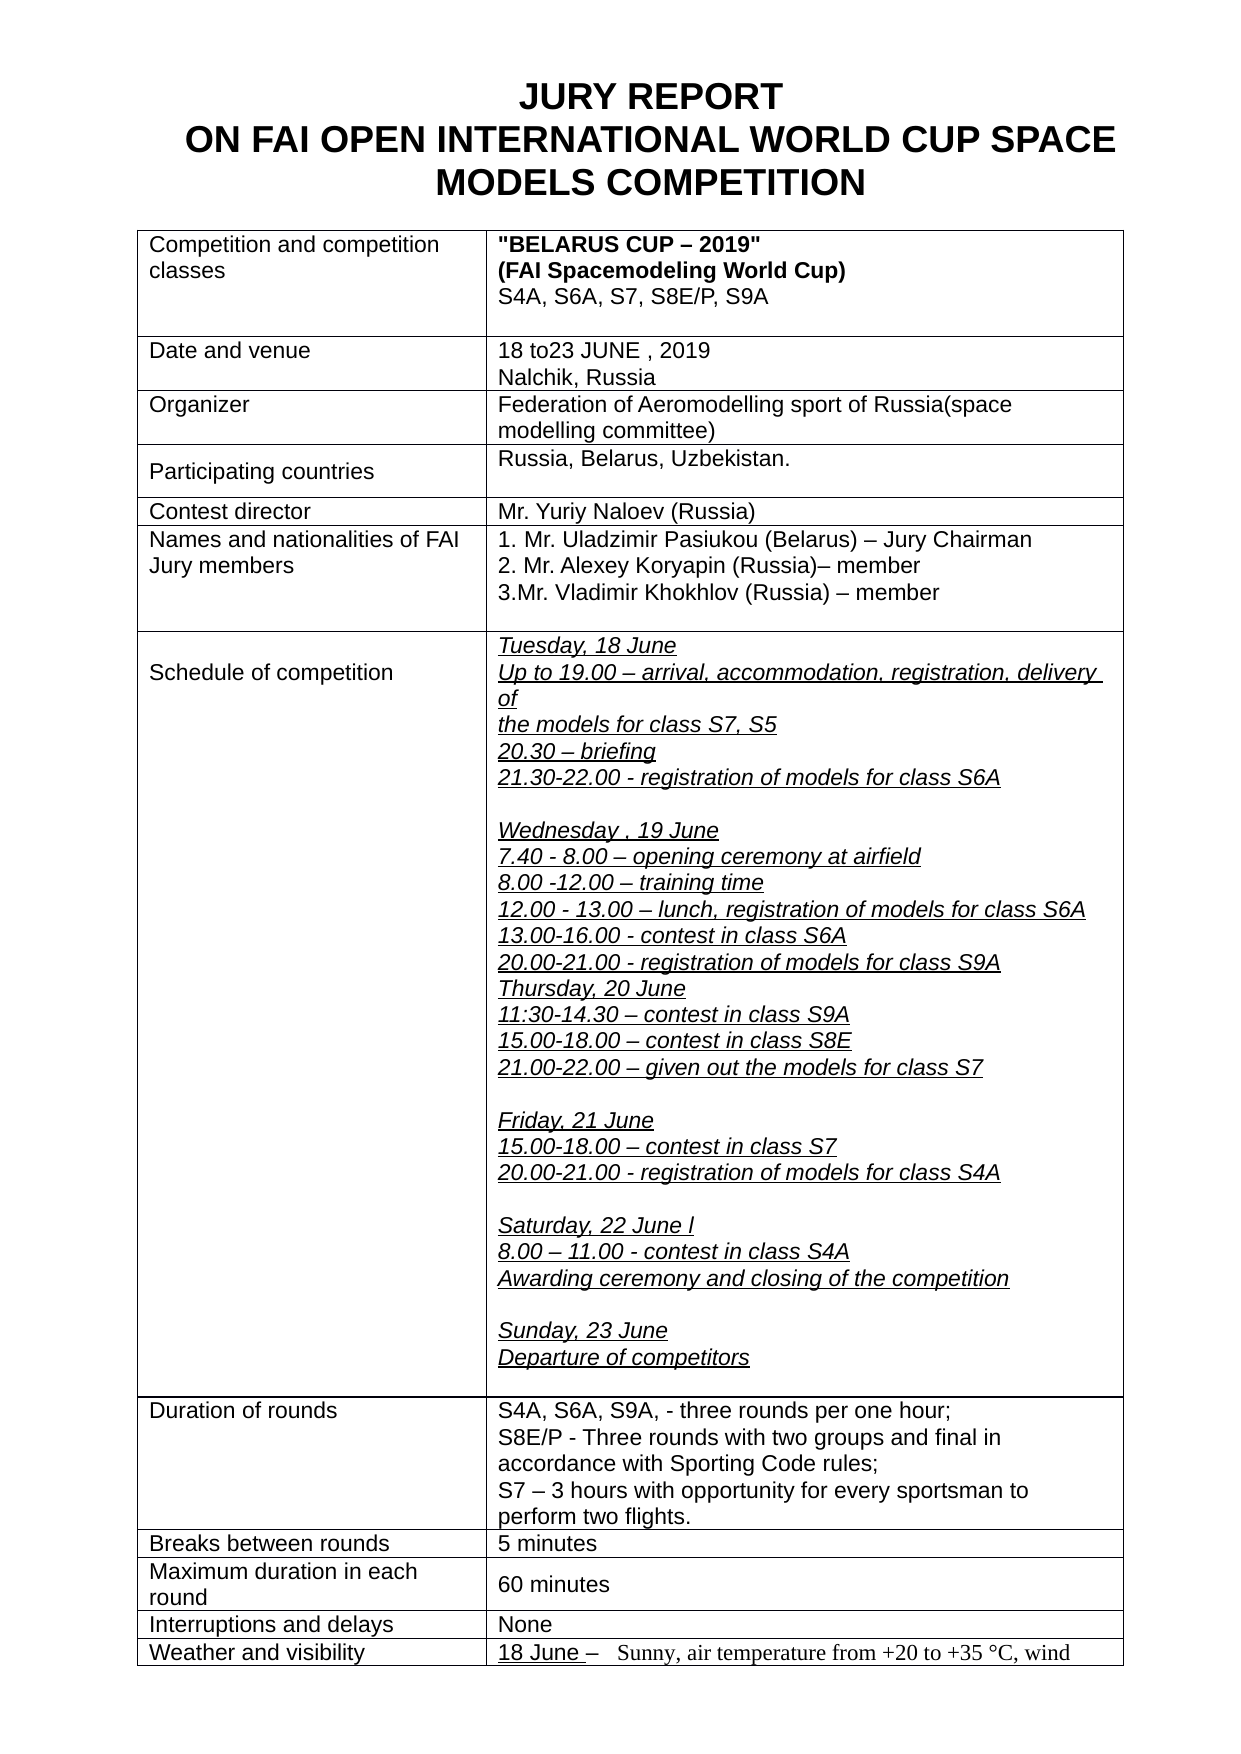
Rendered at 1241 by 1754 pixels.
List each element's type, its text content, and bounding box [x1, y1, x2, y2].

text JURY REPORT [150, 74, 1152, 117]
table_cell Tuesday, 18 June Up to 19.00 – arrival, accommodation, registration, delivery of the models for class S7, S5 20.30 – briefing 21.30-22.00 - registration of models for class S6A Wednesday , 19 June 7.40 - 8.00 – opening ceremony at airfield 8.00 -12.00 – training time 12.00 - 13.00 – lunch, registration of models for class S6A 13.00-16.00 - contest in class S6A 20.00-21.00 - registration of models for class S9A Thursday, 20 June 11:30-14.30 – contest in class S9A 15.00-18.00 – contest in class S8E 21.00-22.00 – given out the models for class S7 Friday, 21 June 15.00-18.00 – contest in class S7 20.00-21.00 - registration of models for class S4A Saturday, 22 June l 8.00 – 11.00 - contest in class S4A Awarding ceremony and closing of the competition Sunday, 23 June Departure of competitors [487, 632, 1123, 1396]
table_cell 5 minutes [487, 1530, 1123, 1557]
table_cell Duration of rounds [138, 1398, 486, 1529]
table_cell None [487, 1611, 1123, 1638]
table_cell 60 minutes [487, 1558, 1123, 1610]
table_header "BELARUS CUP – 2019" (FAI Spacemodeling World Cup) S4A, S6A, S7, S8E/P, S9A [487, 231, 1123, 336]
table_cell Interruptions and delays [138, 1611, 486, 1638]
table_cell Breaks between rounds [138, 1530, 486, 1557]
table_cell Russia, Belarus, Uzbekistan. [487, 445, 1123, 497]
table_cell S4A, S6A, S9A, - three rounds per one hour; S8E/P - Three rounds with two groups and final in accordance with Sporting Code rules; S7 – 3 hours with opportunity for every sportsman to perform two flights. [487, 1398, 1123, 1529]
table_cell Names and nationalities of FAI Jury members [138, 526, 486, 631]
text ON FAI OPEN INTERNATIONAL WORLD CUP SPACE MODELS COMPETITION [150, 117, 1152, 203]
table_cell Schedule of competition [138, 632, 486, 1396]
table_cell Mr. Yuriy Naloev (Russia) [487, 498, 1123, 525]
table_cell Maximum duration in each round [138, 1558, 486, 1610]
table_cell Federation of Aeromodelling sport of Russia(space modelling committee) [487, 391, 1123, 443]
table_cell Contest director [138, 498, 486, 525]
table_cell Organizer [138, 391, 486, 443]
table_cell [487, 1639, 1123, 1665]
table_cell Date and venue [138, 337, 486, 390]
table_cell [138, 1639, 486, 1665]
table_cell Participating countries [138, 445, 486, 497]
table_header Competition and competition classes [138, 231, 486, 336]
table_cell 1. Mr. Uladzimir Pasiukou (Belarus) – Jury Chаirman 2. Mr. Alexey Koryapin (Russia)– member 3.Mr. Vladimir Khokhlov (Russia) – member [487, 526, 1123, 631]
table_cell 18 to23 JUNE , 2019 Nalchik, Russia [487, 337, 1123, 390]
